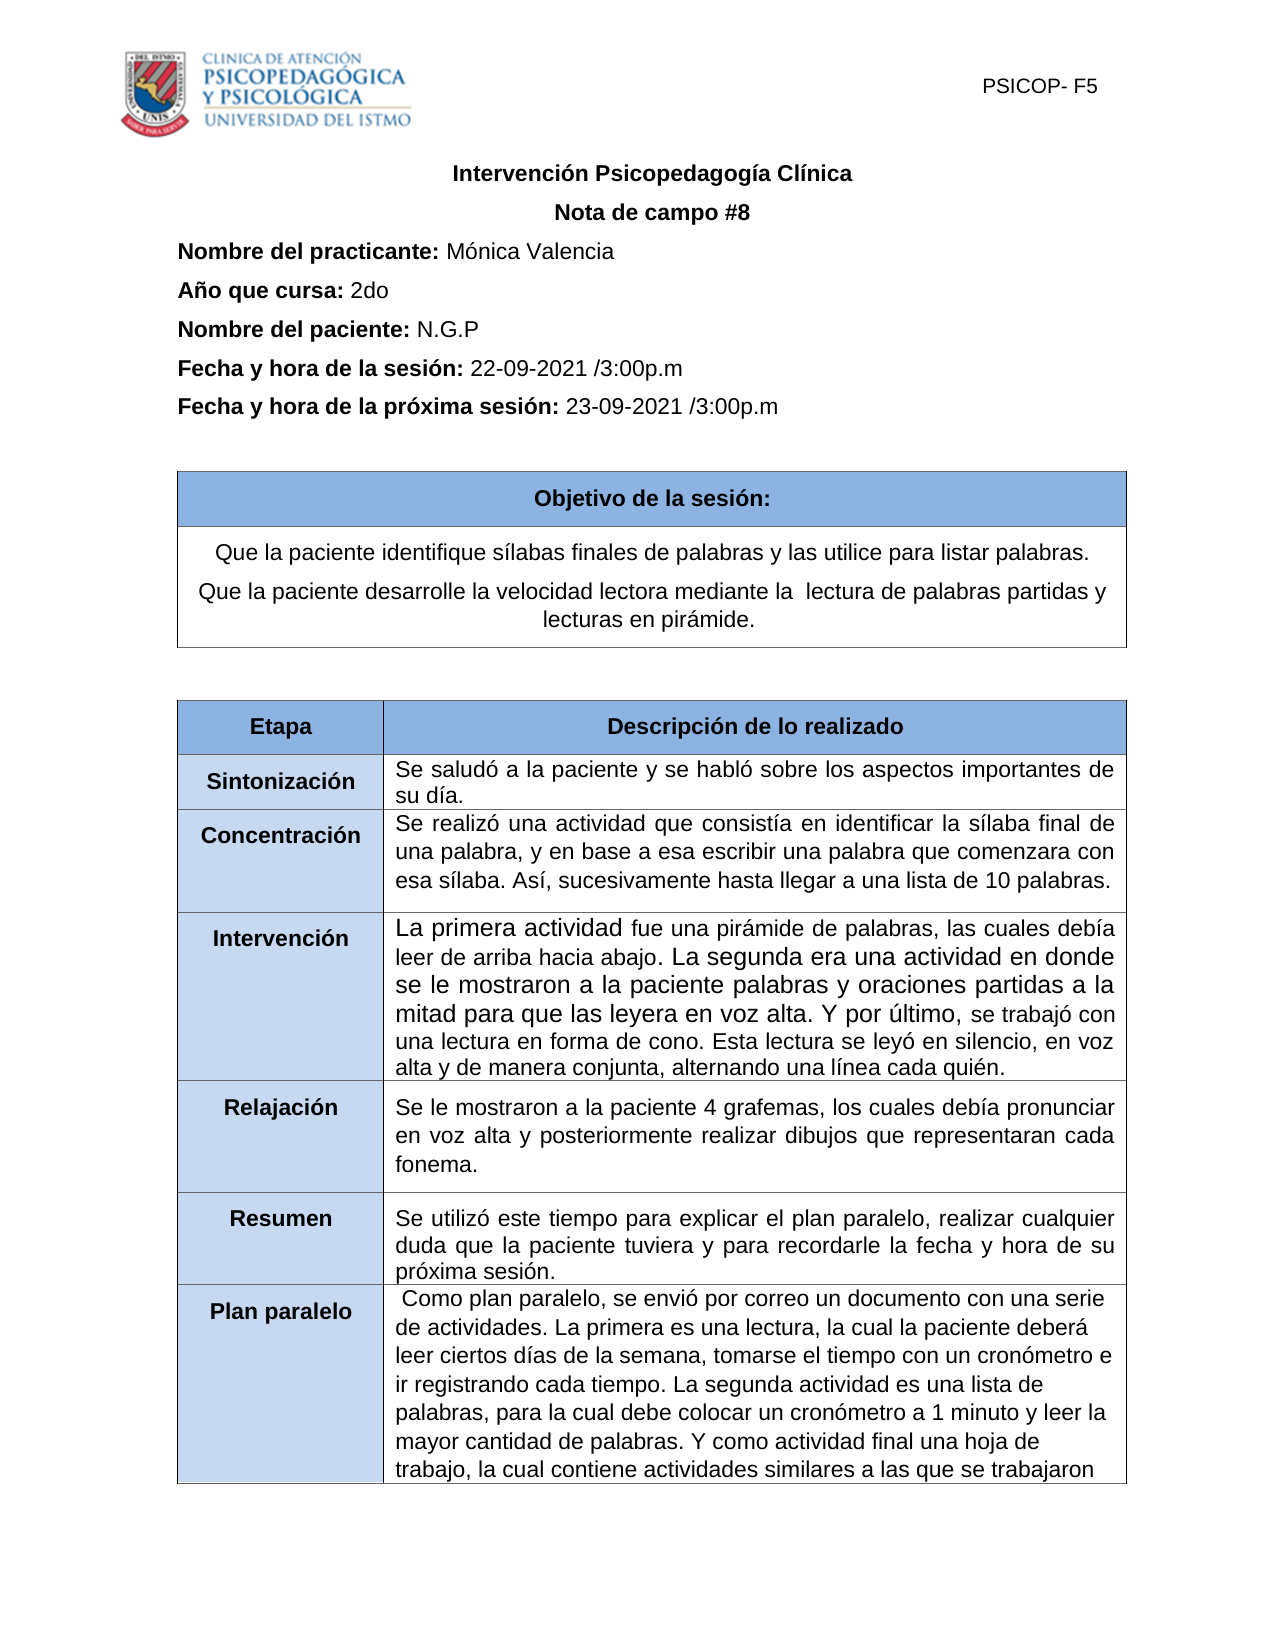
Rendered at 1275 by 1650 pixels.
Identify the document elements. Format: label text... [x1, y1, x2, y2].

table_cell Resumen [178, 1193, 383, 1284]
table_cell Se utilizó este tiempo para explicar el plan paralelo, realizar cualquier duda que la paciente tuviera y para recordarle la fecha y hora de su próxima sesión. [384, 1193, 1126, 1284]
table_cell Que la paciente identifique sílabas finales de palabras y las utilice para listar palabras. Que la paciente desarrolle la velocidad lectora mediante la lectura de palabras partidas y lecturas en pirámide. [178, 527, 1126, 647]
table_cell Se le mostraron a la paciente 4 grafemas, los cuales debía pronunciar en voz alta y posteriormente realizar dibujos que representaran cada fonema. [384, 1081, 1126, 1192]
table_cell Intervención [178, 913, 383, 1080]
table_cell Se realizó una actividad que consistía en identificar la sílaba final de una palabra, y en base a esa escribir una palabra que comenzara con esa sílaba. Así, sucesivamente hasta llegar a una lista de 10 palabras. [384, 810, 1126, 912]
text Nombre del practicante: Mónica Valencia [177, 238, 1127, 264]
text Fecha y hora de la sesión: 22-09-2021 /3:00p.m [177, 354, 1127, 381]
table_cell La primera actividad fue una pirámide de palabras, las cuales debía leer de arriba hacia abajo. La segunda era una actividad en donde se le mostraron a la paciente palabras y oraciones partidas a la mitad para que las leyera en voz alta. Y por último, se trabajó con una lectura en forma de cono. Esta lectura se leyó en silencio, en voz alta y de manera conjunta, alternando una línea cada quién. [384, 913, 1126, 1080]
text Nombre del paciente: N.G.P [177, 316, 1127, 342]
table_header Descripción de lo realizado [384, 701, 1126, 754]
text Nota de campo #8 [177, 199, 1127, 225]
table_cell Sintonización [178, 755, 383, 809]
table_cell Se saludó a la paciente y se habló sobre los aspectos importantes de su día. [384, 755, 1126, 809]
table_cell Relajación [178, 1081, 383, 1192]
text Fecha y hora de la próxima sesión: 23-09-2021 /3:00p.m [177, 393, 1127, 420]
picture [65, 20, 437, 148]
table_header Etapa [178, 701, 383, 754]
text Año que cursa: 2do [177, 277, 1127, 303]
text Intervención Psicopedagogía Clínica [177, 160, 1127, 187]
table_cell Concentración [178, 810, 383, 912]
table_header Objetivo de la sesión: [178, 472, 1126, 526]
table_cell Plan paralelo [178, 1285, 383, 1482]
